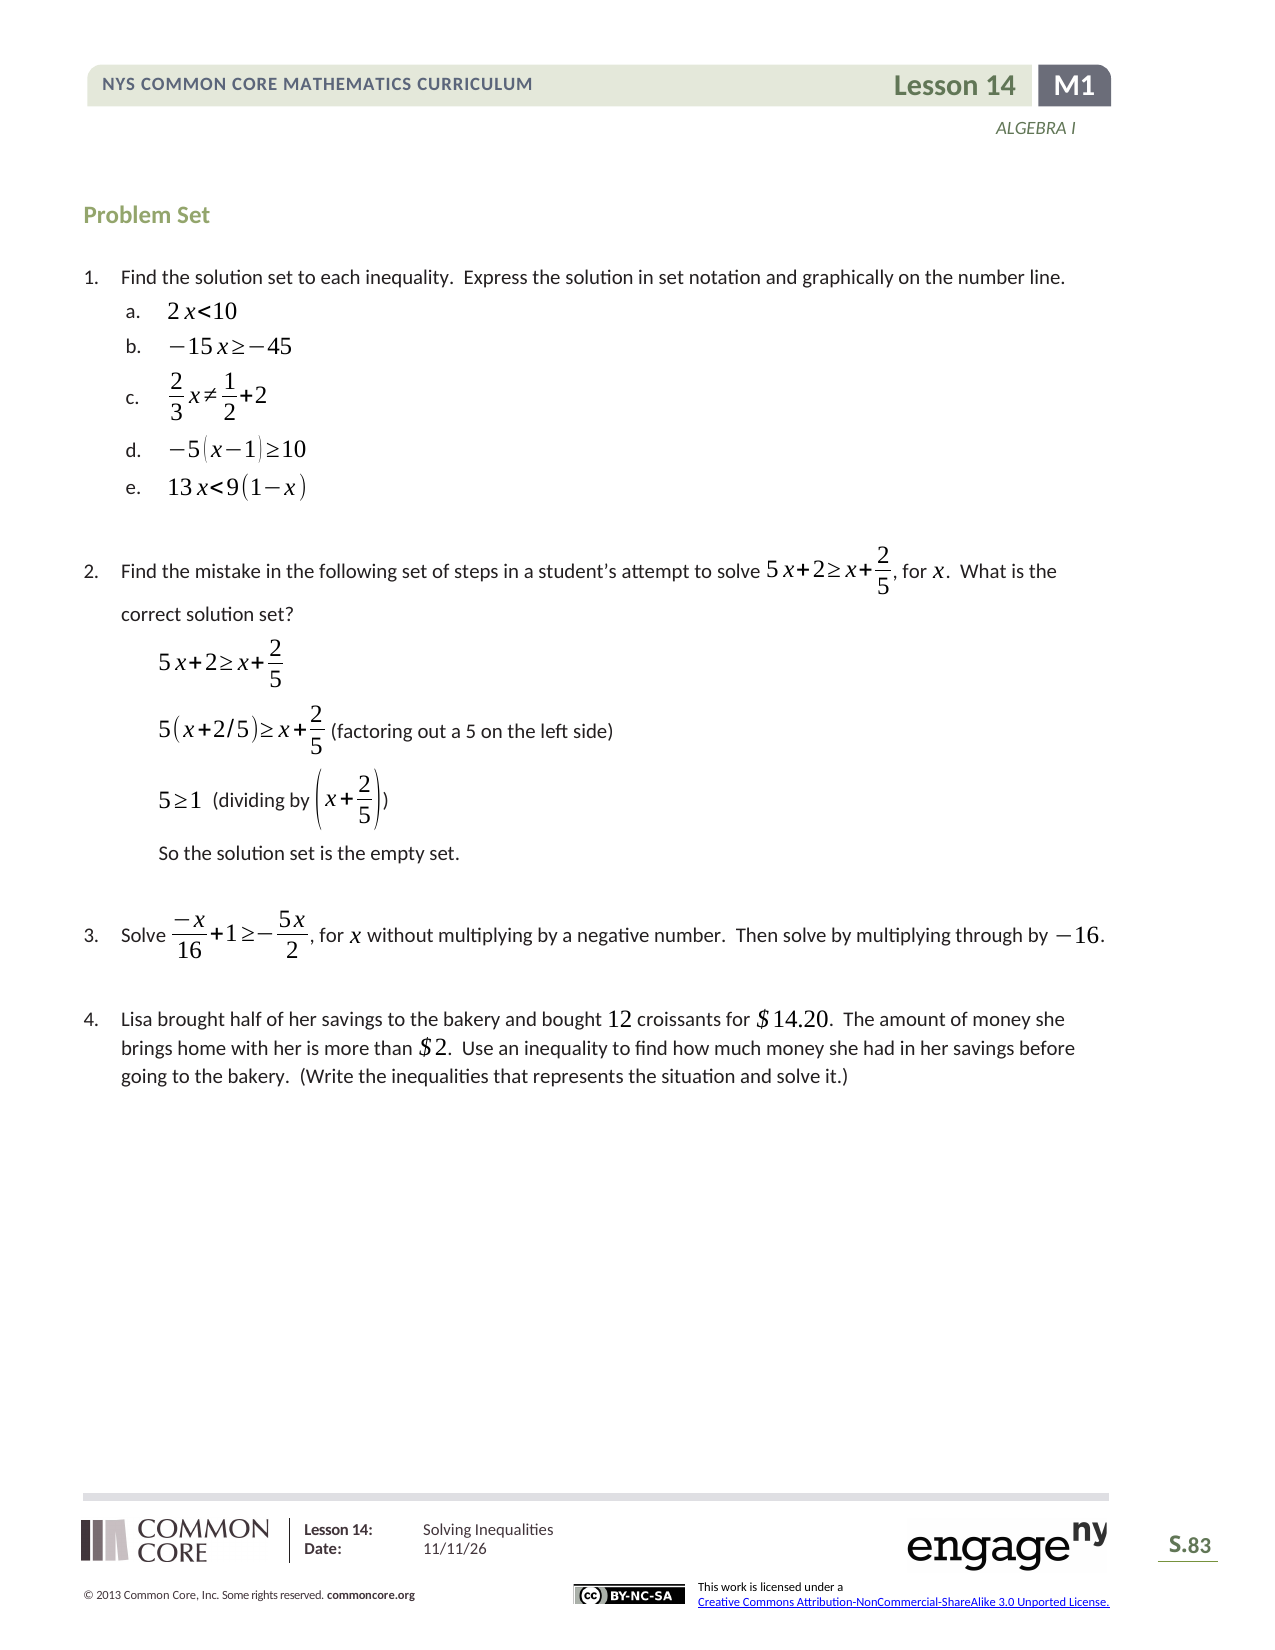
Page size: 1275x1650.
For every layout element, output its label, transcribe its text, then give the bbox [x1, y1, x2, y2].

picture [906, 1518, 1107, 1573]
list So the solution set is the empty set. [158, 840, 1108, 865]
list Solve , for without multiplying by a negative number. Then solve by multiplying through by . [83, 906, 1108, 965]
list (dividing by ) [158, 767, 1108, 832]
picture [572, 1584, 685, 1604]
picture [81, 1517, 269, 1562]
list Find the solution set to each inequality. Express the solution in set notation and graphically on the number line. [83, 264, 1108, 290]
list Lisa brought half of her savings to the bakery and bought croissants for . The amount of money she brings home with her is more than . Use an inequality to find how much money she had in her savings before going to the bakery. (Write the inequalities that represents the situation and solve it.) [83, 1005, 1108, 1088]
text Problem Set [83, 200, 1108, 229]
list (factoring out a 5 on the left side) [158, 701, 1108, 760]
list Find the mistake in the following set of steps in a student’s attempt to solve , for . What is the correct solution set? [83, 541, 1108, 627]
